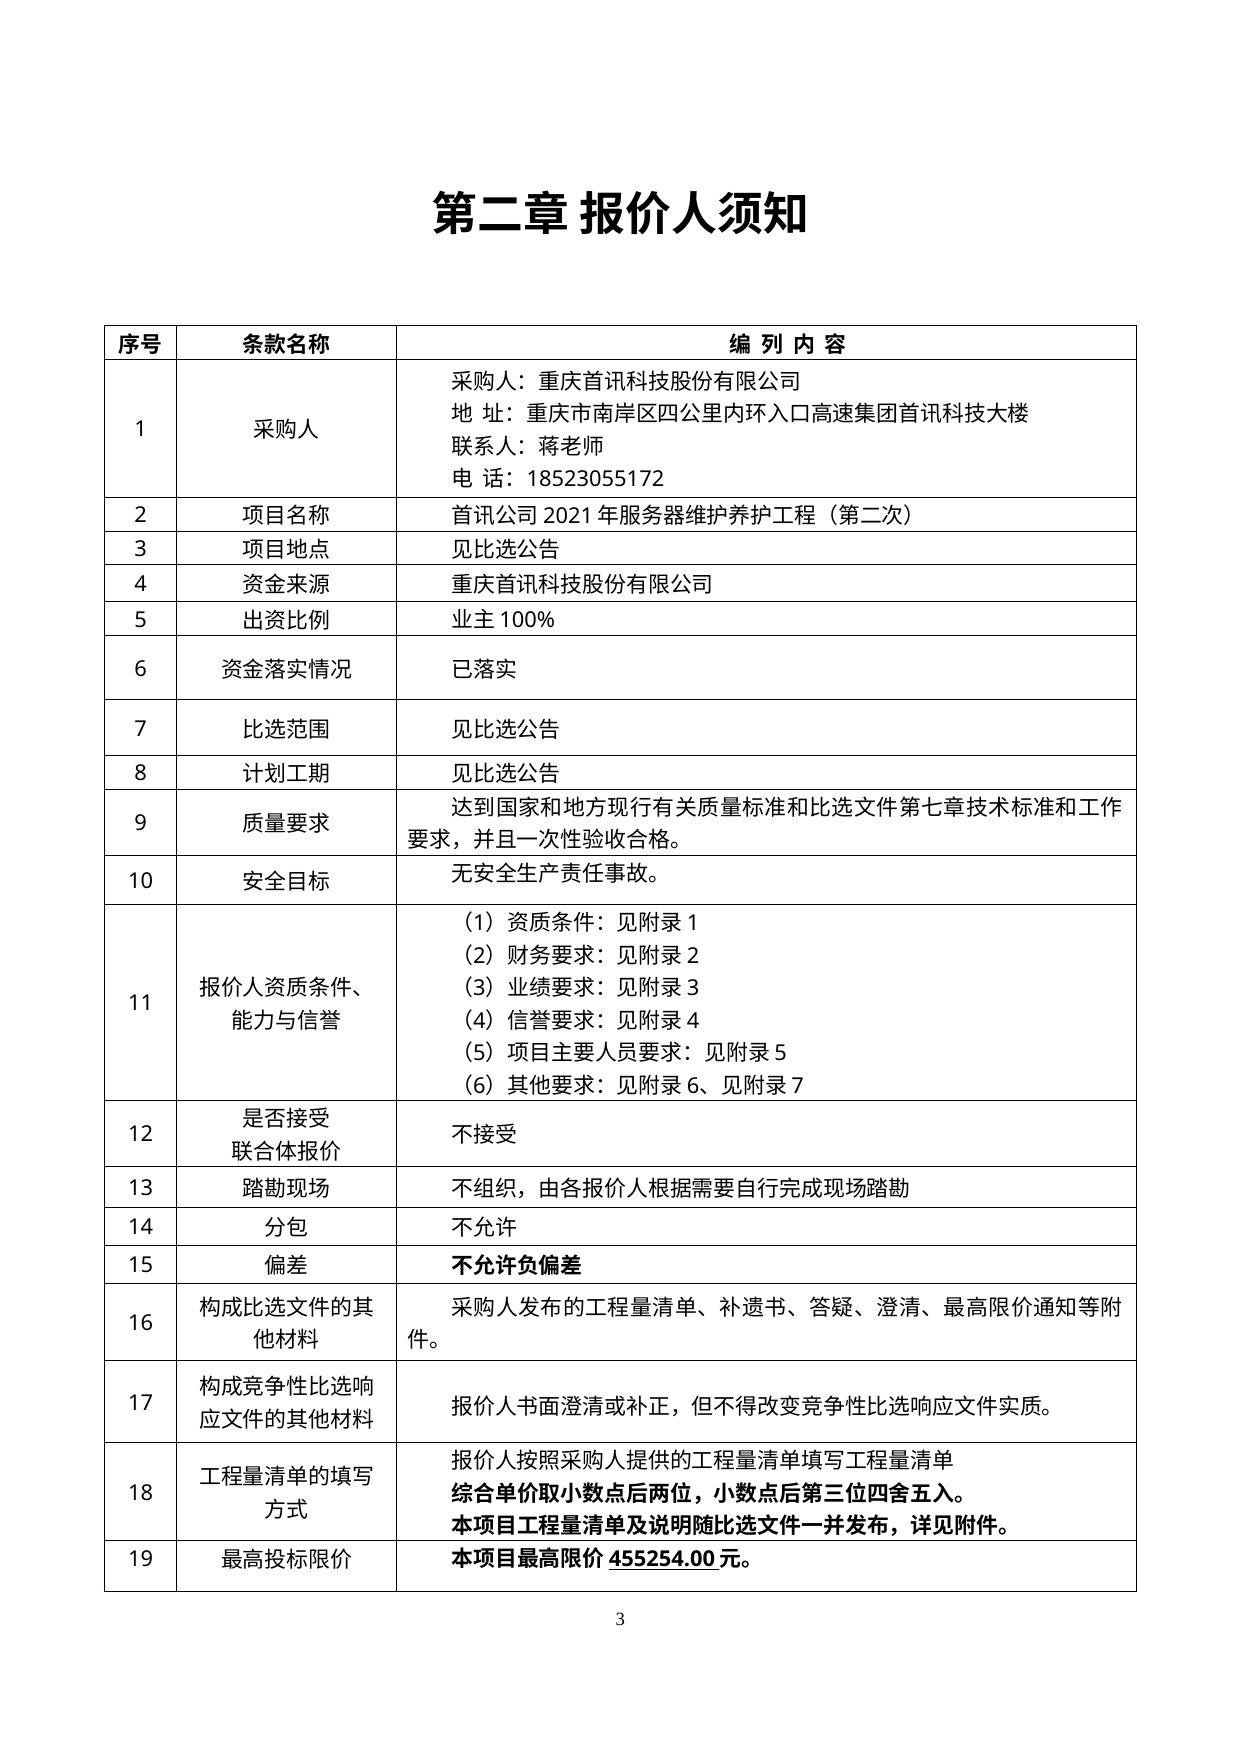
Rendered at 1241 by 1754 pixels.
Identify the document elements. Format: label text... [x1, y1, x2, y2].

table_cell 无安全生产责任事故。 [397, 856, 1136, 904]
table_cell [397, 1541, 1136, 1591]
table_cell 3 [105, 532, 176, 564]
table_header 编 列 内 容 [397, 326, 1136, 359]
table_cell 分包 [177, 1208, 396, 1245]
table_cell 达到国家和地方现行有关质量标准和比选文件第七章技术标准和工作要求，并且一次性验收合格。 [397, 790, 1136, 854]
table_cell 构成比选文件的其他材料 [177, 1284, 396, 1360]
table_cell 报价人资质条件、能力与信誉 [177, 905, 396, 1100]
table_cell 14 [105, 1208, 176, 1245]
table_cell 重庆首讯科技股份有限公司 [397, 565, 1136, 601]
table_cell 11 [105, 905, 176, 1100]
table_cell 不组织，由各报价人根据需要自行完成现场踏勘 [397, 1167, 1136, 1207]
table_cell 17 [105, 1361, 176, 1442]
table_cell 5 [105, 602, 176, 635]
table_cell 项目地点 [177, 532, 396, 564]
table_cell 采购人 [177, 360, 396, 497]
table_cell 安全目标 [177, 856, 396, 904]
table_cell 资金来源 [177, 565, 396, 601]
table_cell 业主100% [397, 602, 1136, 635]
table_cell 偏差 [177, 1246, 396, 1283]
table_cell 项目名称 [177, 498, 396, 531]
table_cell 12 [105, 1101, 176, 1166]
table_cell 1 [105, 360, 176, 497]
table_header 序号 [105, 326, 176, 359]
table_cell 采购人发布的工程量清单、补遗书、答疑、澄清、最高限价通知等附件。 [397, 1284, 1136, 1360]
table_cell 出资比例 [177, 602, 396, 635]
table_cell 6 [105, 636, 176, 699]
table_cell 计划工期 [177, 756, 396, 788]
table_cell 9 [105, 790, 176, 854]
table_cell 不允许 [397, 1208, 1136, 1245]
table_cell 16 [105, 1284, 176, 1360]
table_cell 比选范围 [177, 700, 396, 755]
table_cell 见比选公告 [397, 756, 1136, 788]
table_cell 最高投标限价 [177, 1541, 396, 1591]
table_cell 18 [105, 1443, 176, 1540]
table_cell 构成竞争性比选响应文件的其他材料 [177, 1361, 396, 1442]
table_header 条款名称 [177, 326, 396, 359]
table_cell 首讯公司2021年服务器维护养护工程（第二次） [397, 498, 1136, 531]
table_cell 踏勘现场 [177, 1167, 396, 1207]
table_cell 见比选公告 [397, 532, 1136, 564]
table_cell 13 [105, 1167, 176, 1207]
table_cell 质量要求 [177, 790, 396, 854]
table_cell 4 [105, 565, 176, 601]
table_cell 8 [105, 756, 176, 788]
table_cell 见比选公告 [397, 700, 1136, 755]
table_cell 资金落实情况 [177, 636, 396, 699]
table_cell 不允许负偏差 [397, 1246, 1136, 1283]
table_cell 报价人按照采购人提供的工程量清单填写工程量清单 综合单价取小数点后两位，小数点后第三位四舍五入。 本项目工程量清单及说明随比选文件一并发布，详见附件。 [397, 1443, 1136, 1540]
table_cell 已落实 [397, 636, 1136, 699]
table_cell 7 [105, 700, 176, 755]
table_cell （1）资质条件：见附录1 （2）财务要求：见附录2 （3）业绩要求：见附录3 （4）信誉要求：见附录4 （5）项目主要人员要求：见附录5 （6）其他要求：见附录6、见附录7 [397, 905, 1136, 1100]
table_cell 是否接受 联合体报价 [177, 1101, 396, 1166]
table_cell 19 [105, 1541, 176, 1591]
table_cell 15 [105, 1246, 176, 1283]
subtitle 第二章 报价人须知 [118, 162, 1122, 259]
table_cell 报价人书面澄清或补正，但不得改变竞争性比选响应文件实质。 [397, 1361, 1136, 1442]
table_cell 不接受 [397, 1101, 1136, 1166]
table_cell 10 [105, 856, 176, 904]
table_cell 工程量清单的填写方式 [177, 1443, 396, 1540]
table_cell 2 [105, 498, 176, 531]
table_cell 采购人：重庆首讯科技股份有限公司 地 址：重庆市南岸区四公里内环入口高速集团首讯科技大楼 联系人：蒋老师 电 话：18523055172 [397, 360, 1136, 497]
